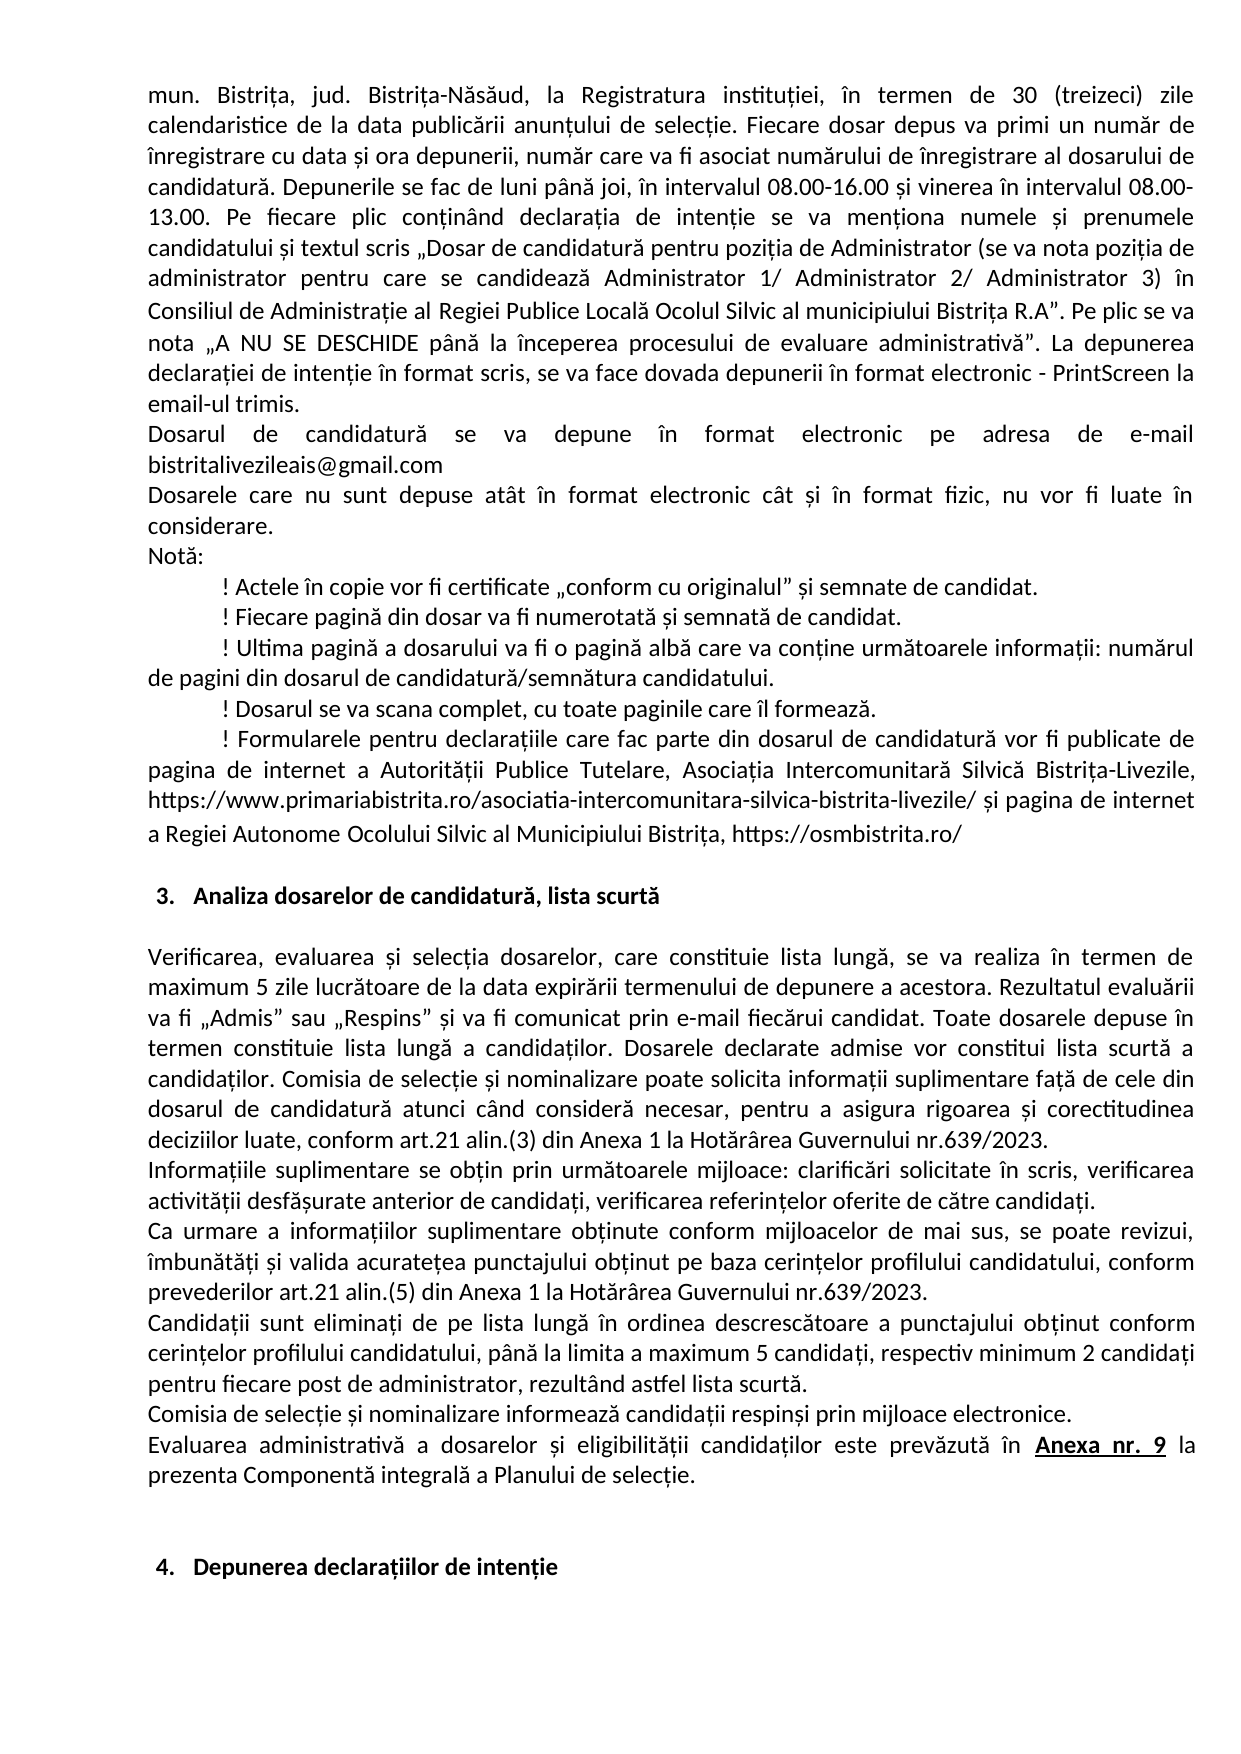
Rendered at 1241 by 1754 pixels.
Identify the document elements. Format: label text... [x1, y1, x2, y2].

text Candidaţii sunt eliminaţi de pe lista lungă în ordinea descrescătoare a punctajului obţinut conform cerinţelor profilului candidatului, până la limita a maximum 5 candidaţi, respectiv minimum 2 candidaţi pentru fiecare post de administrator, rezultând astfel lista scurtă. [148, 1307, 1196, 1399]
list Depunerea declarațiilor de intenție [156, 1551, 1196, 1582]
text Dosarele care nu sunt depuse atât în format electronic cât și în format fizic, nu vor fi luate în considerare. [148, 479, 1196, 541]
text Dosarul de candidatură se va depune în format electronic pe adresa de e-mail bistritalivezileais@gmail.com [148, 418, 1196, 479]
text Evaluarea administrativă a dosarelor și eligibilității candidaților este prevăzută în Anexa nr. 9 la prezenta Componentă integrală a Planului de selecție. [148, 1429, 1196, 1490]
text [148, 79, 1196, 418]
text ! Actele în copie vor fi certificate „conform cu originalul” și semnate de candidat. [148, 571, 1196, 602]
text Verificarea, evaluarea și selecția dosarelor, care constituie lista lungă, se va realiza în termen de maximum 5 zile lucrătoare de la data expirării termenului de depunere a acestora. Rezultatul evaluării va fi „Admis” sau „Respins” și va fi comunicat prin e-mail fiecărui candidat. Toate dosarele depuse în termen constituie lista lungă a candidaților. Dosarele declarate admise vor constitui lista scurtă a candidaților. Comisia de selecție și nominalizare poate solicita informații suplimentare față de cele din dosarul de candidatură atunci când consideră necesar, pentru a asigura rigoarea și corectitudinea deciziilor luate, conform art.21 alin.(3) din Anexa 1 la Hotărârea Guvernului nr.639/2023. [148, 941, 1196, 1154]
list Analiza dosarelor de candidatură, lista scurtă [156, 880, 1196, 910]
text Ca urmare a informațiilor suplimentare obținute conform mijloacelor de mai sus, se poate revizui, îmbunătăți și valida acuratețea punctajului obținut pe baza cerințelor profilului candidatului, conform prevederilor art.21 alin.(5) din Anexa 1 la Hotărârea Guvernului nr.639/2023. [148, 1216, 1196, 1307]
text ! Fiecare pagină din dosar va fi numerotată și semnată de candidat. [148, 602, 1196, 632]
text Notă: [118, 541, 1196, 571]
text Comisia de selecţie şi nominalizare informează candidaţii respinşi prin mijloace electronice. [118, 1399, 1196, 1429]
text ! Formularele pentru declarațiile care fac parte din dosarul de candidatură vor fi publicate de pagina de internet a Autorității Publice Tutelare, Asociaţia Intercomunitară Silvică Bistriţa-Livezile, https://www.primariabistrita.ro/asociatia-intercomunitara-silvica-bistrita-livezile/ și pagina de internet a Regiei Autonome Ocolului Silvic al Municipiului Bistrița, https://osmbistrita.ro/ [148, 724, 1196, 849]
text ! Dosarul se va scana complet, cu toate paginile care îl formează. [148, 693, 1196, 724]
text Informațiile suplimentare se obțin prin următoarele mijloace: clarificări solicitate în scris, verificarea activității desfășurate anterior de candidați, verificarea referinţelor oferite de către candidaţi. [148, 1154, 1196, 1216]
text ! Ultima pagină a dosarului va fi o pagină albă care va conține următoarele informații: numărul de pagini din dosarul de candidatură/semnătura candidatului. [148, 632, 1196, 693]
